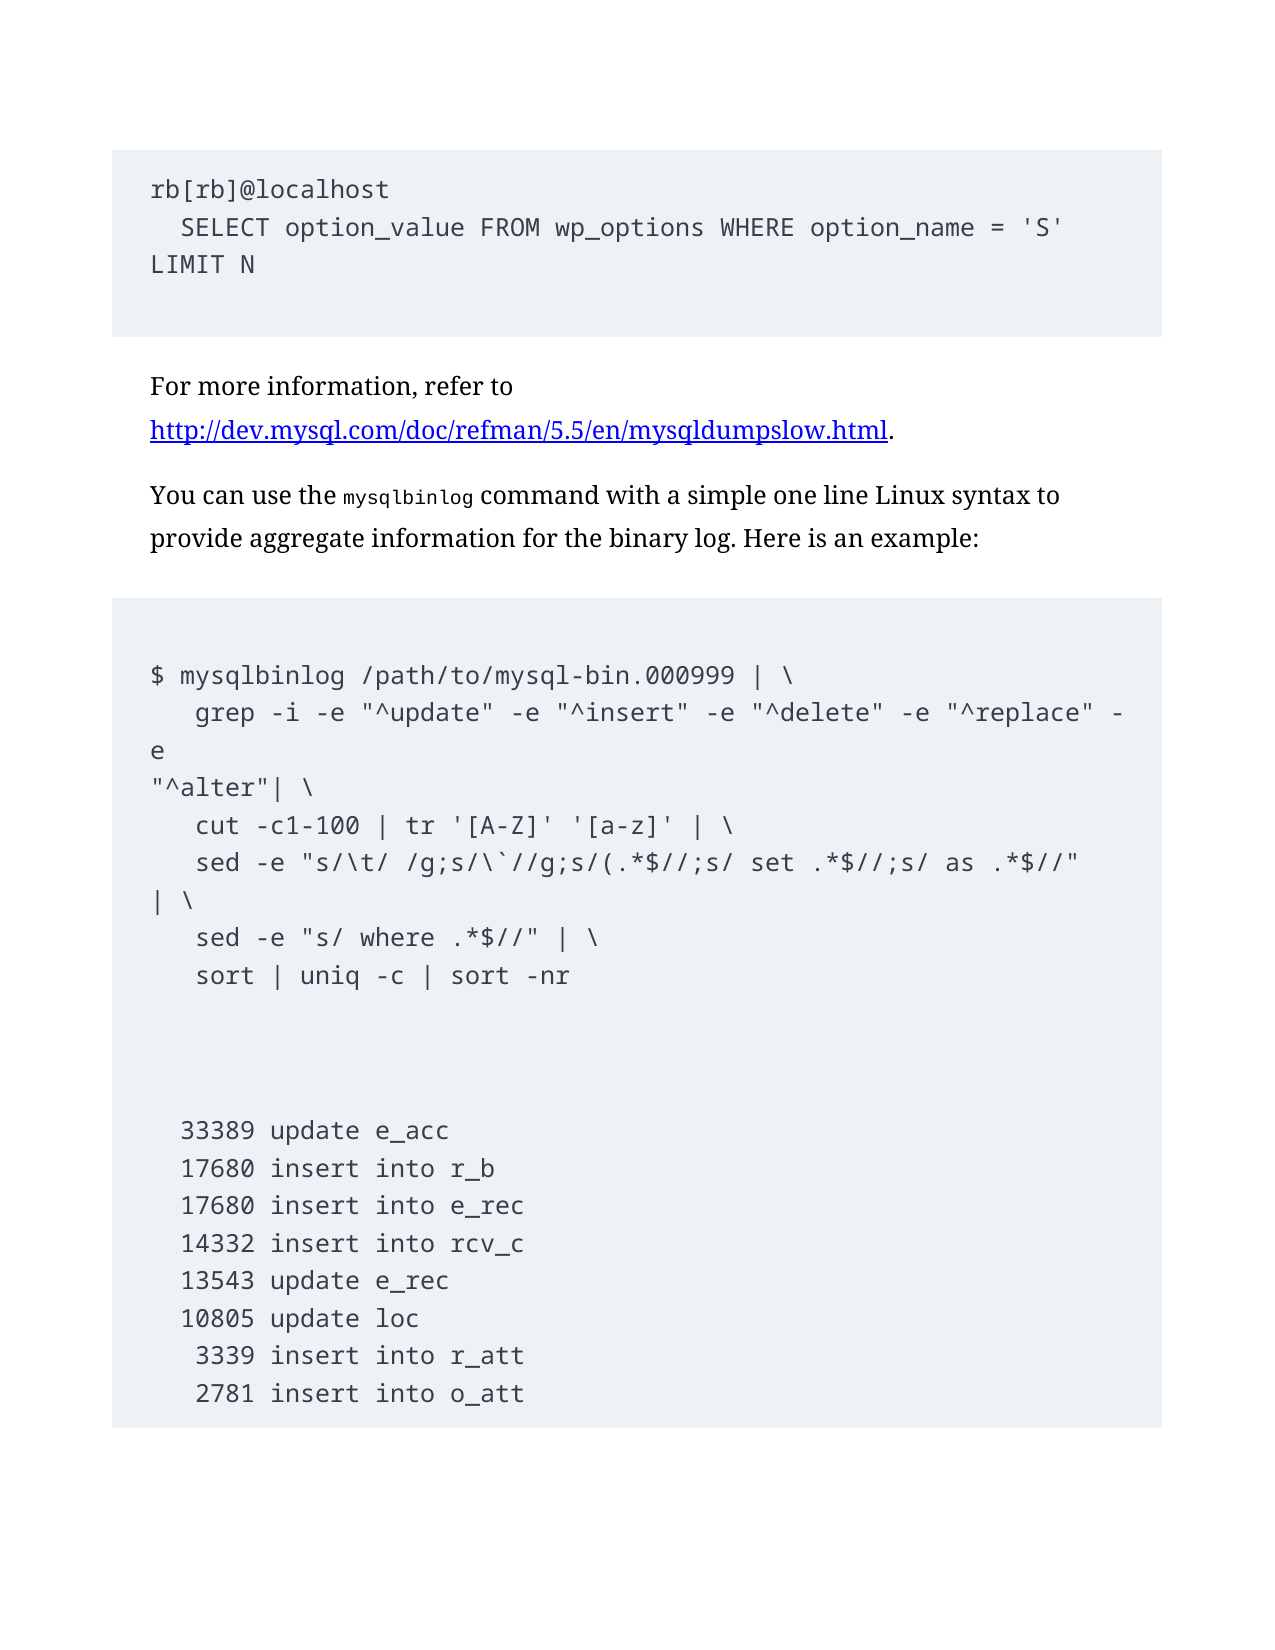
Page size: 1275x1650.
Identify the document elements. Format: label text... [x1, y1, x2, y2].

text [112, 1053, 1162, 1428]
text $ mysqlbinlog /path/to/mysql-bin.000999 | \ grep -i -e "^update" -e "^insert" -e "^delete" -e "^replace" -e "^alter"| \ cut -c1-100 | tr '[A-Z]' '[a-z]' | \ sed -e "s/\t/ /g;s/\`//g;s/(.*$//;s/ set .*$//;s/ as .*$//" | \ sed -e "s/ where .*$//" | \ sort | uniq -c | sort -nr [112, 598, 1162, 1029]
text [112, 150, 1162, 337]
text You can use the mysqlbinlog command with a simple one line Linux syntax to provide aggregate information for the binary log. Here is an example: [150, 468, 1125, 555]
text For more information, refer to http://dev.mysql.com/doc/refman/5.5/en/mysqldumpslow.html. [150, 359, 1125, 446]
